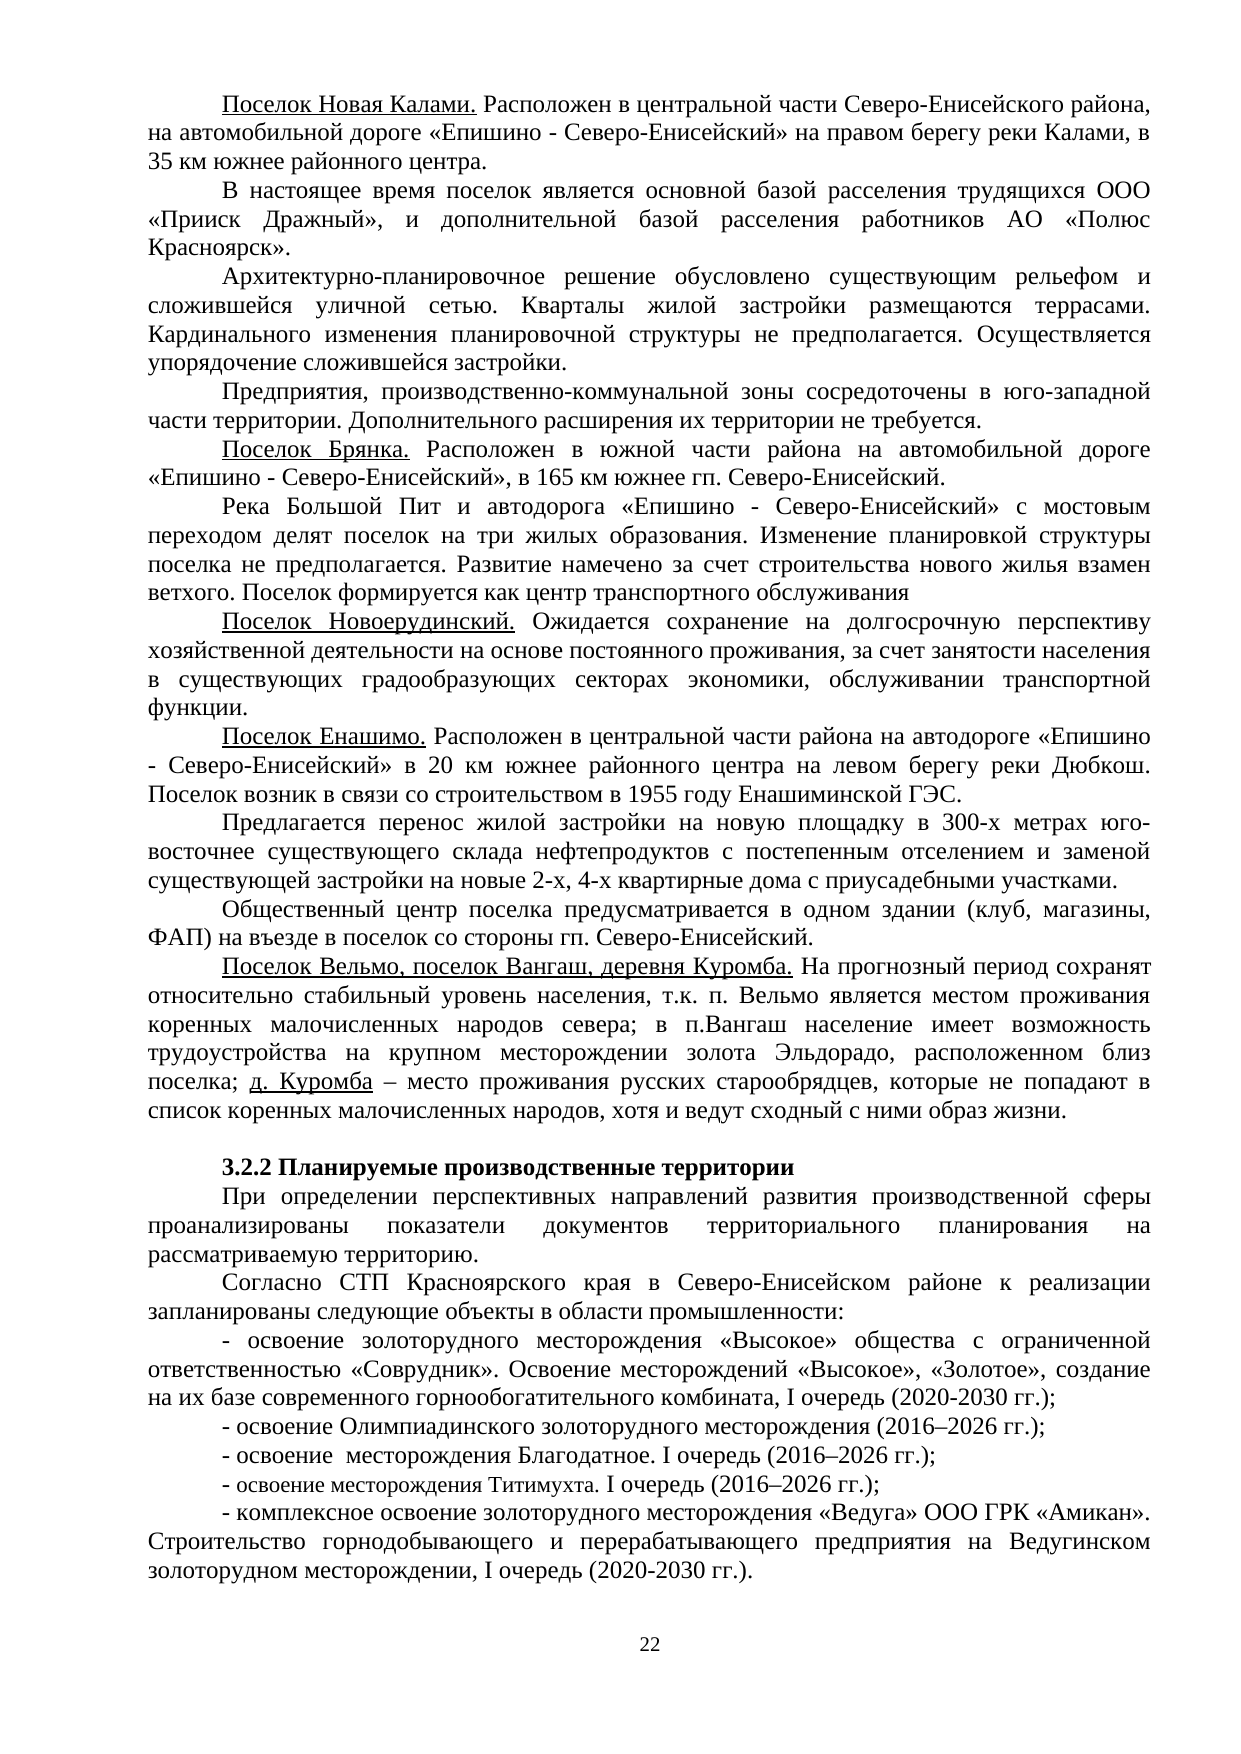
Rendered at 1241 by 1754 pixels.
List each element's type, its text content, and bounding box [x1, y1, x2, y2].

text При определении перспективных направлений развития производственной сферы проанализированы показатели документов территориального планирования на рассматриваемую территорию. [148, 1181, 1152, 1267]
subtitle 3.2.2 Планируемые производственные территории [148, 1152, 1152, 1181]
text Поселок Новая Калами. Расположен в центральной части Северо-Енисейского района, на автомобильной дороге «Епишино - Северо-Енисейский» на правом берегу реки Калами, в 35 км южнее районного центра. [148, 89, 1152, 175]
text Архитектурно-планировочное решение обусловлено существующим рельефом и сложившейся уличной сетью. Кварталы жилой застройки размещаются террасами. Кардинального изменения планировочной структуры не предполагается. Осуществляется упорядочение сложившейся застройки. [148, 261, 1152, 376]
text В настоящее время поселок является основной базой расселения трудящихся ООО «Прииск Дражный», и дополнительной базой расселения работников АО «Полюс Красноярск». [148, 175, 1152, 261]
text - освоение месторождения Благодатное. I очередь (2016–2026 гг.); [148, 1440, 1152, 1469]
text - освоение месторождения Титимухта. I очередь (2016–2026 гг.); [148, 1469, 1152, 1497]
text - освоение Олимпиадинского золоторудного месторождения (2016–2026 гг.); [148, 1411, 1152, 1440]
text - комплексное освоение золоторудного месторождения «Ведуга» ООО ГРК «Амикан». Строительство горнодобывающего и перерабатывающего предприятия на Ведугинском золоторудном месторождении, I очередь (2020-2030 гг.). [148, 1497, 1152, 1584]
text Общественный центр поселка предусматривается в одном здании (клуб, магазины, ФАП) на въезде в поселок со стороны гп. Северо-Енисейский. [148, 894, 1152, 951]
text Поселок Енашимо. Расположен в центральной части района на автодороге «Епишино - Северо-Енисейский» в 20 км южнее районного центра на левом берегу реки Дюбкош. Поселок возник в связи со строительством в 1955 году Енашиминской ГЭС. [148, 721, 1152, 807]
text Согласно СТП Красноярского края в Северо-Енисейском районе к реализации запланированы следующие объекты в области промышленности: [148, 1267, 1152, 1325]
text Поселок Брянка. Расположен в южной части района на автомобильной дороге «Епишино - Северо-Енисейский», в 165 км южнее гп. Северо-Енисейский. [148, 434, 1152, 491]
text Предлагается перенос жилой застройки на новую площадку в 300-х метрах юго-восточнее существующего склада нефтепродуктов с постепенным отселением и заменой существующей застройки на новые 2-х, 4-х квартирные дома с приусадебными участками. [148, 807, 1152, 894]
text Река Большой Пит и автодорога «Епишино - Северо-Енисейский» с мостовым переходом делят поселок на три жилых образования. Изменение планировкой структуры поселка не предполагается. Развитие намечено за счет строительства нового жилья взамен ветхого. Поселок формируется как центр транспортного обслуживания [148, 491, 1152, 606]
text Предприятия, производственно-коммунальной зоны сосредоточены в юго-западной части территории. Дополнительного расширения их территории не требуется. [148, 376, 1152, 434]
text Поселок Вельмо, поселок Вангаш, деревня Куромба. На прогнозный период сохранят относительно стабильный уровень населения, т.к. п. Вельмо является местом проживания коренных малочисленных народов севера; в п.Вангаш население имеет возможность трудоустройства на крупном месторождении золота Эльдорадо, расположенном близ поселка; д. Куромба – место проживания русских старообрядцев, которые не попадают в список коренных малочисленных народов, хотя и ведут сходный с ними образ жизни. [148, 951, 1152, 1124]
text Поселок Новоерудинский. Ожидается сохранение на долгосрочную перспективу хозяйственной деятельности на основе постоянного проживания, за счет занятости населения в существующих градообразующих секторах экономики, обслуживании транспортной функции. [148, 606, 1152, 721]
text - освоение золоторудного месторождения «Высокое» общества с ограниченной ответственностью «Соврудник». Освоение месторождений «Высокое», «Золотое», создание на их базе современного горнообогатительного комбината, I очередь (2020-2030 гг.); [148, 1325, 1152, 1411]
